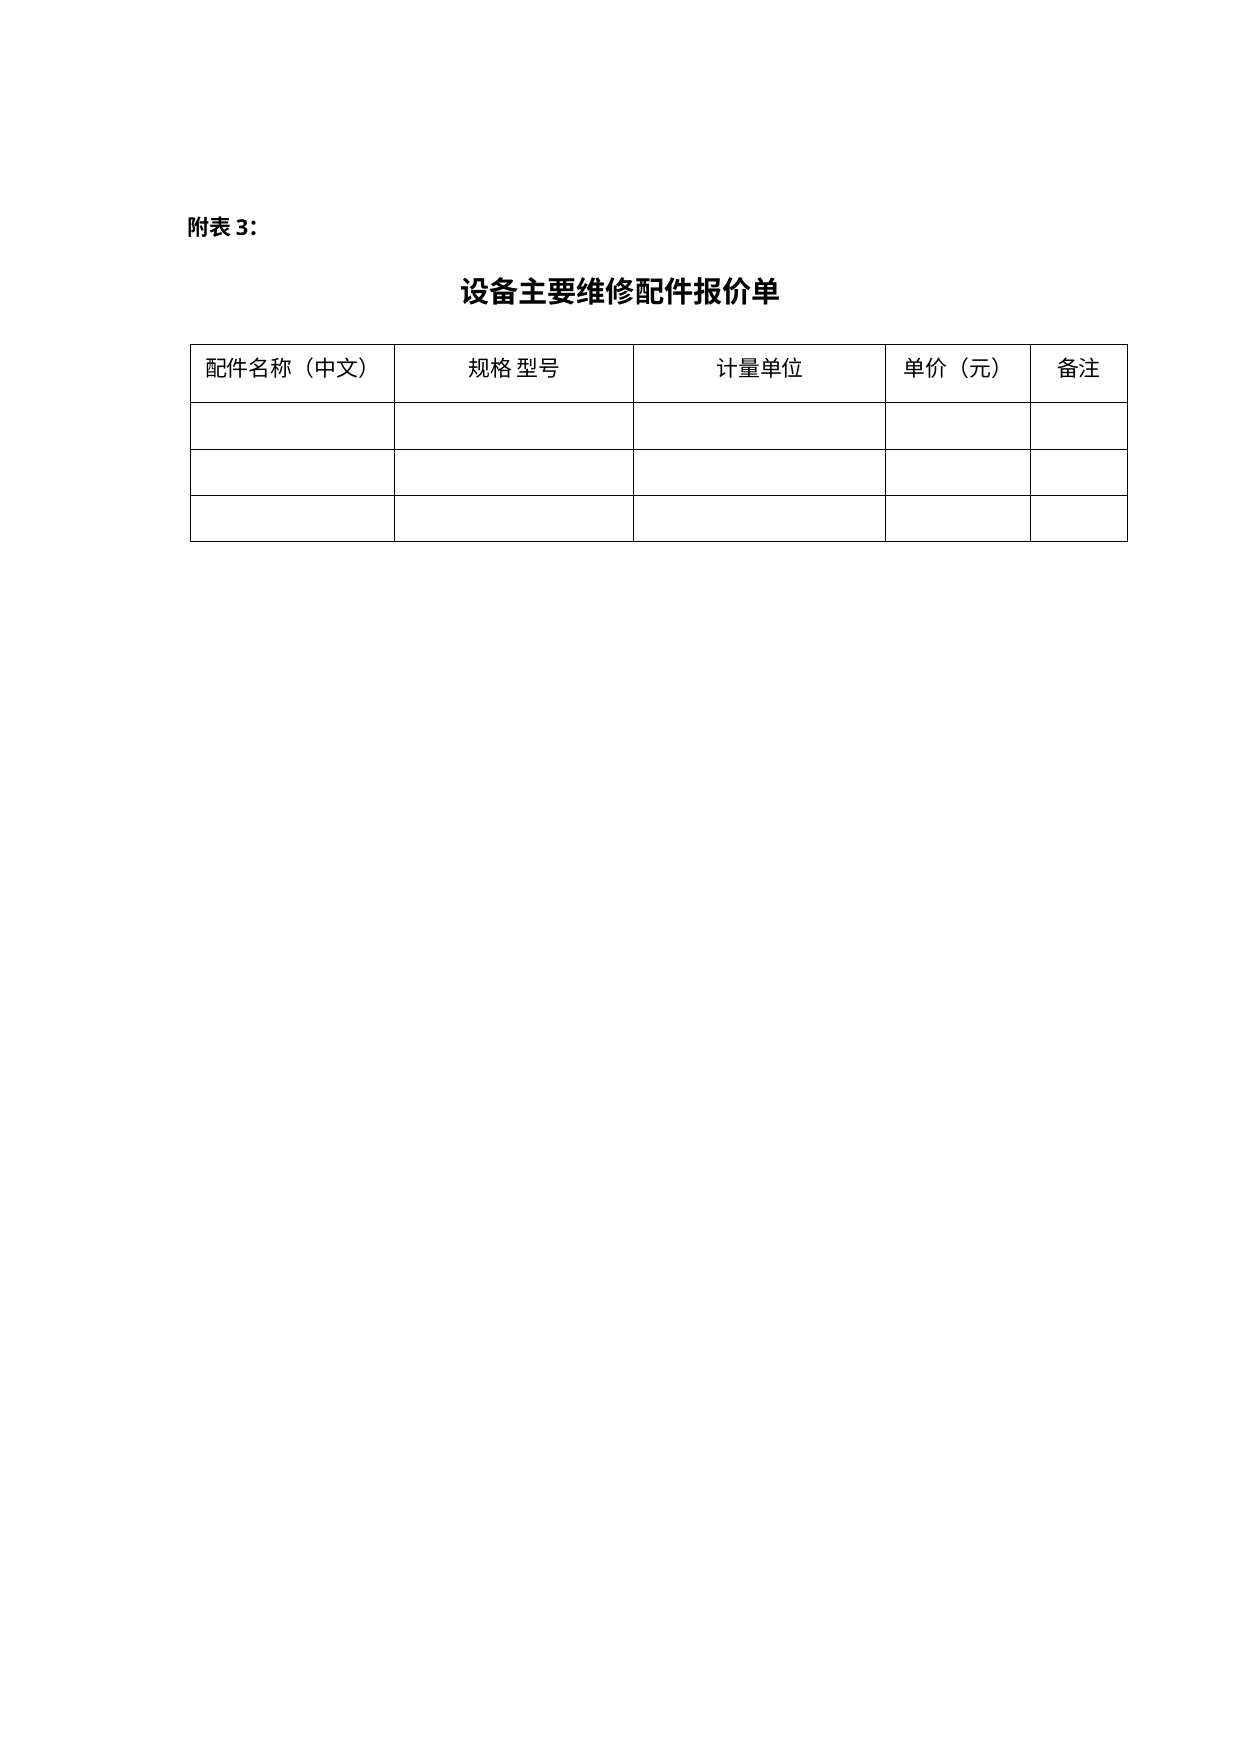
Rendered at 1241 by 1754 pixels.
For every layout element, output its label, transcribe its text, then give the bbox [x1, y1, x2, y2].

table_header 规格 型号 [395, 345, 633, 402]
table_cell [1031, 450, 1127, 494]
table_cell [191, 496, 394, 541]
table_header 配件名称（中文） [191, 345, 394, 402]
table_cell [634, 496, 885, 541]
table_cell [395, 450, 633, 494]
table_header 备注 [1031, 345, 1127, 402]
table_cell [191, 450, 394, 494]
text 附表3： [187, 209, 1053, 242]
table_header 计量单位 [634, 345, 885, 402]
table_cell [395, 496, 633, 541]
table_cell [886, 496, 1030, 541]
table_cell [395, 403, 633, 448]
text 设备主要维修配件报价单 [187, 258, 1053, 323]
table_cell [886, 403, 1030, 448]
table_cell [1031, 496, 1127, 541]
table_cell [886, 450, 1030, 494]
table_cell [191, 403, 394, 448]
table_cell [634, 403, 885, 448]
table_header 单价（元） [886, 345, 1030, 402]
table_cell [634, 450, 885, 494]
table_cell [1031, 403, 1127, 448]
